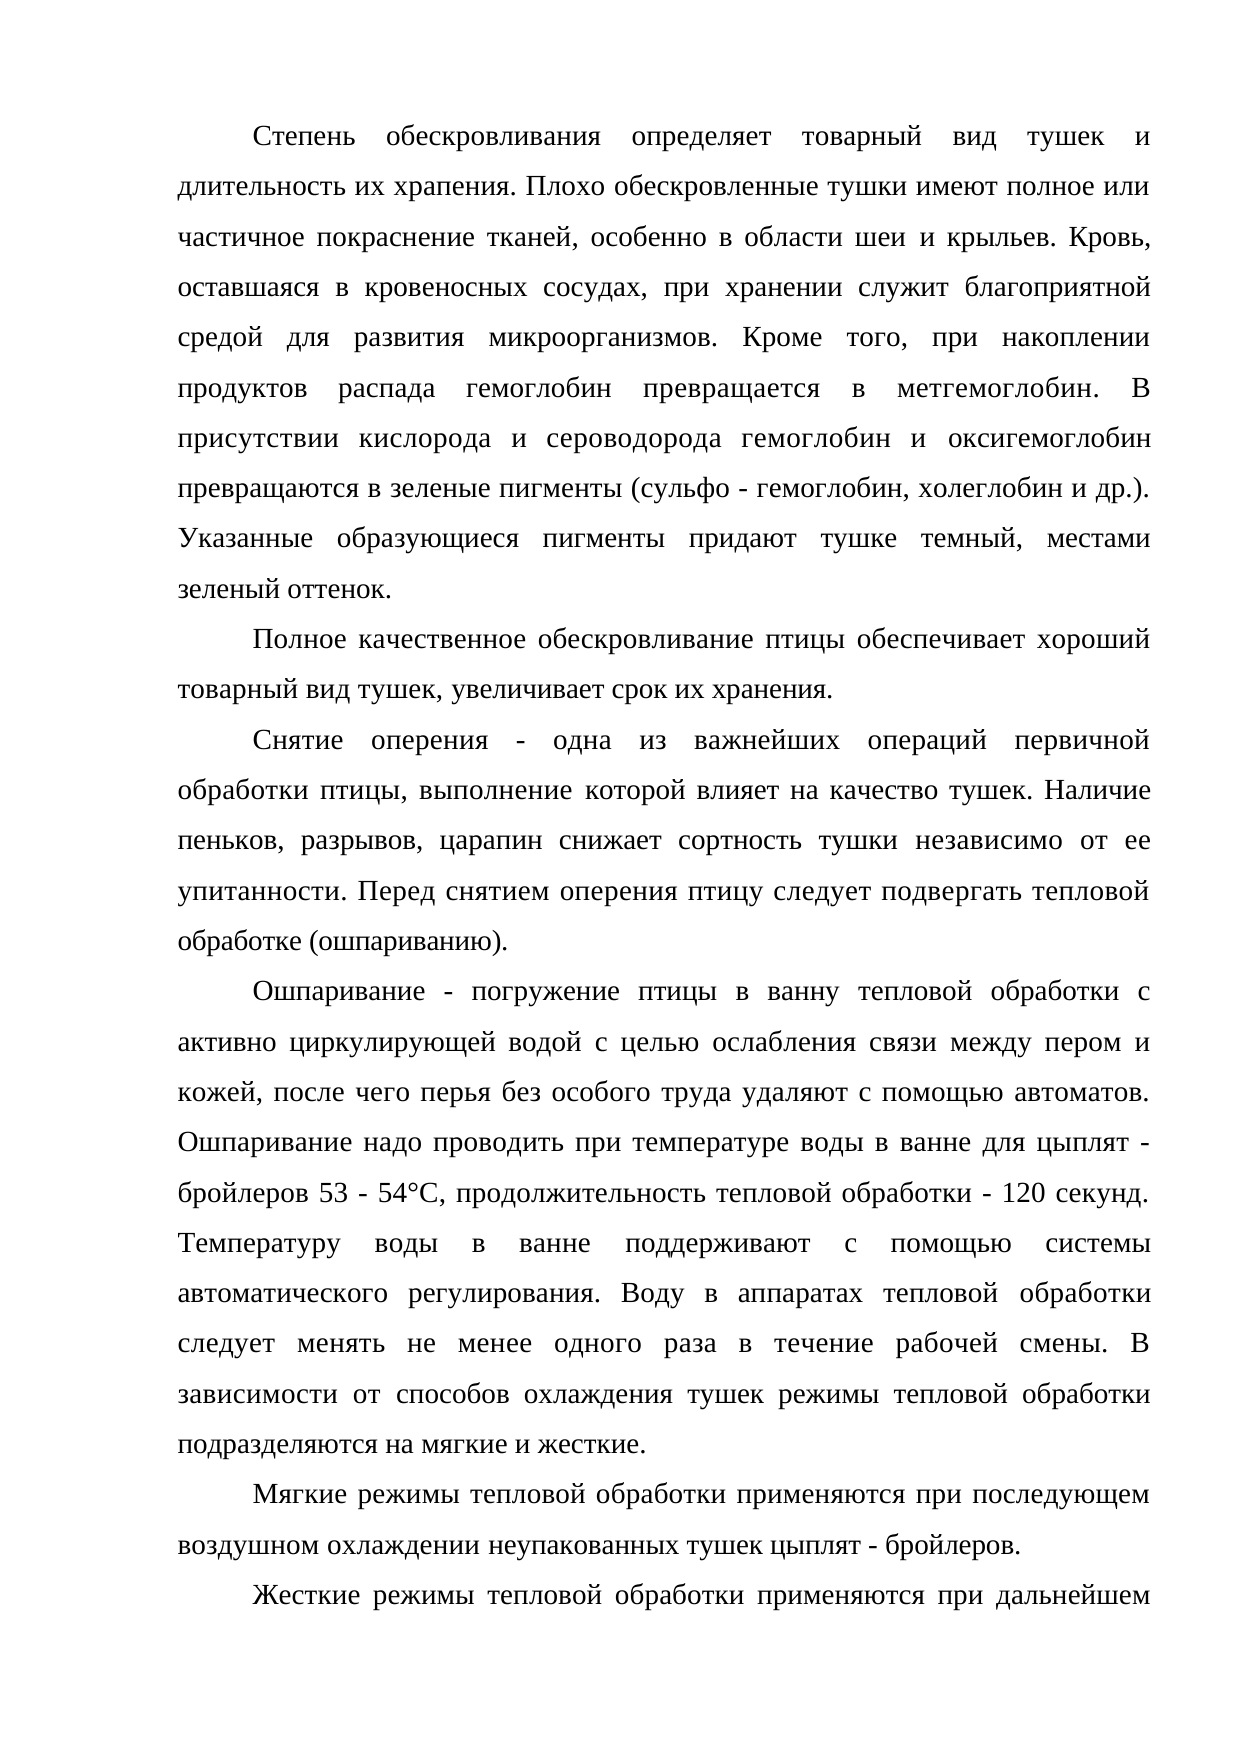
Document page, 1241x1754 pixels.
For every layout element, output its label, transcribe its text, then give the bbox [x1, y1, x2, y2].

text Степень обескровливания определяет товарный вид тушек и длительность их храпения. Плохо обескровленные тушки имеют полное или частичное покраснение тканей, особенно в области шеи и крыльев. Кровь, оставшаяся в кровеносных сосудах, при хранении служит благоприятной средой для развития микроорганизмов. Кроме того, при накоплении продуктов распада гемоглобин превращается в метгемоглобин. В присутствии кислорода и сероводорода гемоглобин и оксигемоглобин превращаются в зеленые пигменты (сульфо - гемоглобин, холеглобин и др.). Указанные образующиеся пигменты придают тушке темный, местами зеленый оттенок. [177, 118, 1152, 604]
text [177, 1577, 1152, 1611]
text Полное качественное обескровливание птицы обеспечивает хороший товарный вид тушек, увеличивает срок их хранения. [177, 621, 1152, 705]
text Мягкие режимы тепловой обработки применяются при последующем воздушном охлаждении неупакованных тушек цыплят - бройлеров. [177, 1477, 1152, 1560]
text Снятие оперения - одна из важнейших операций первичной обработки птицы, выполнение которой влияет на качество тушек. Наличие пеньков, разрывов, царапин снижает сортность тушки независимо от ее упитанности. Перед снятием оперения птицу следует подвергать тепловой обработке (ошпариванию). [177, 722, 1152, 957]
text Ошпаривание - погружение птицы в ванну тепловой обработки с активно циркулирующей водой с целью ослабления связи между пером и кожей, после чего перья без особого труда удаляют с помощью автоматов. Ошпаривание надо проводить при температуре воды в ванне для цыплят -бройлеров 53 - 54°С, продолжительность тепловой обработки - 120 секунд. Температуру воды в ванне поддерживают с помощью системы автоматического регулирования. Воду в аппаратах тепловой обработки следует менять не менее одного раза в течение рабочей смены. В зависимости от способов охлаждения тушек режимы тепловой обработки подразделяются на мягкие и жесткие. [177, 973, 1152, 1460]
